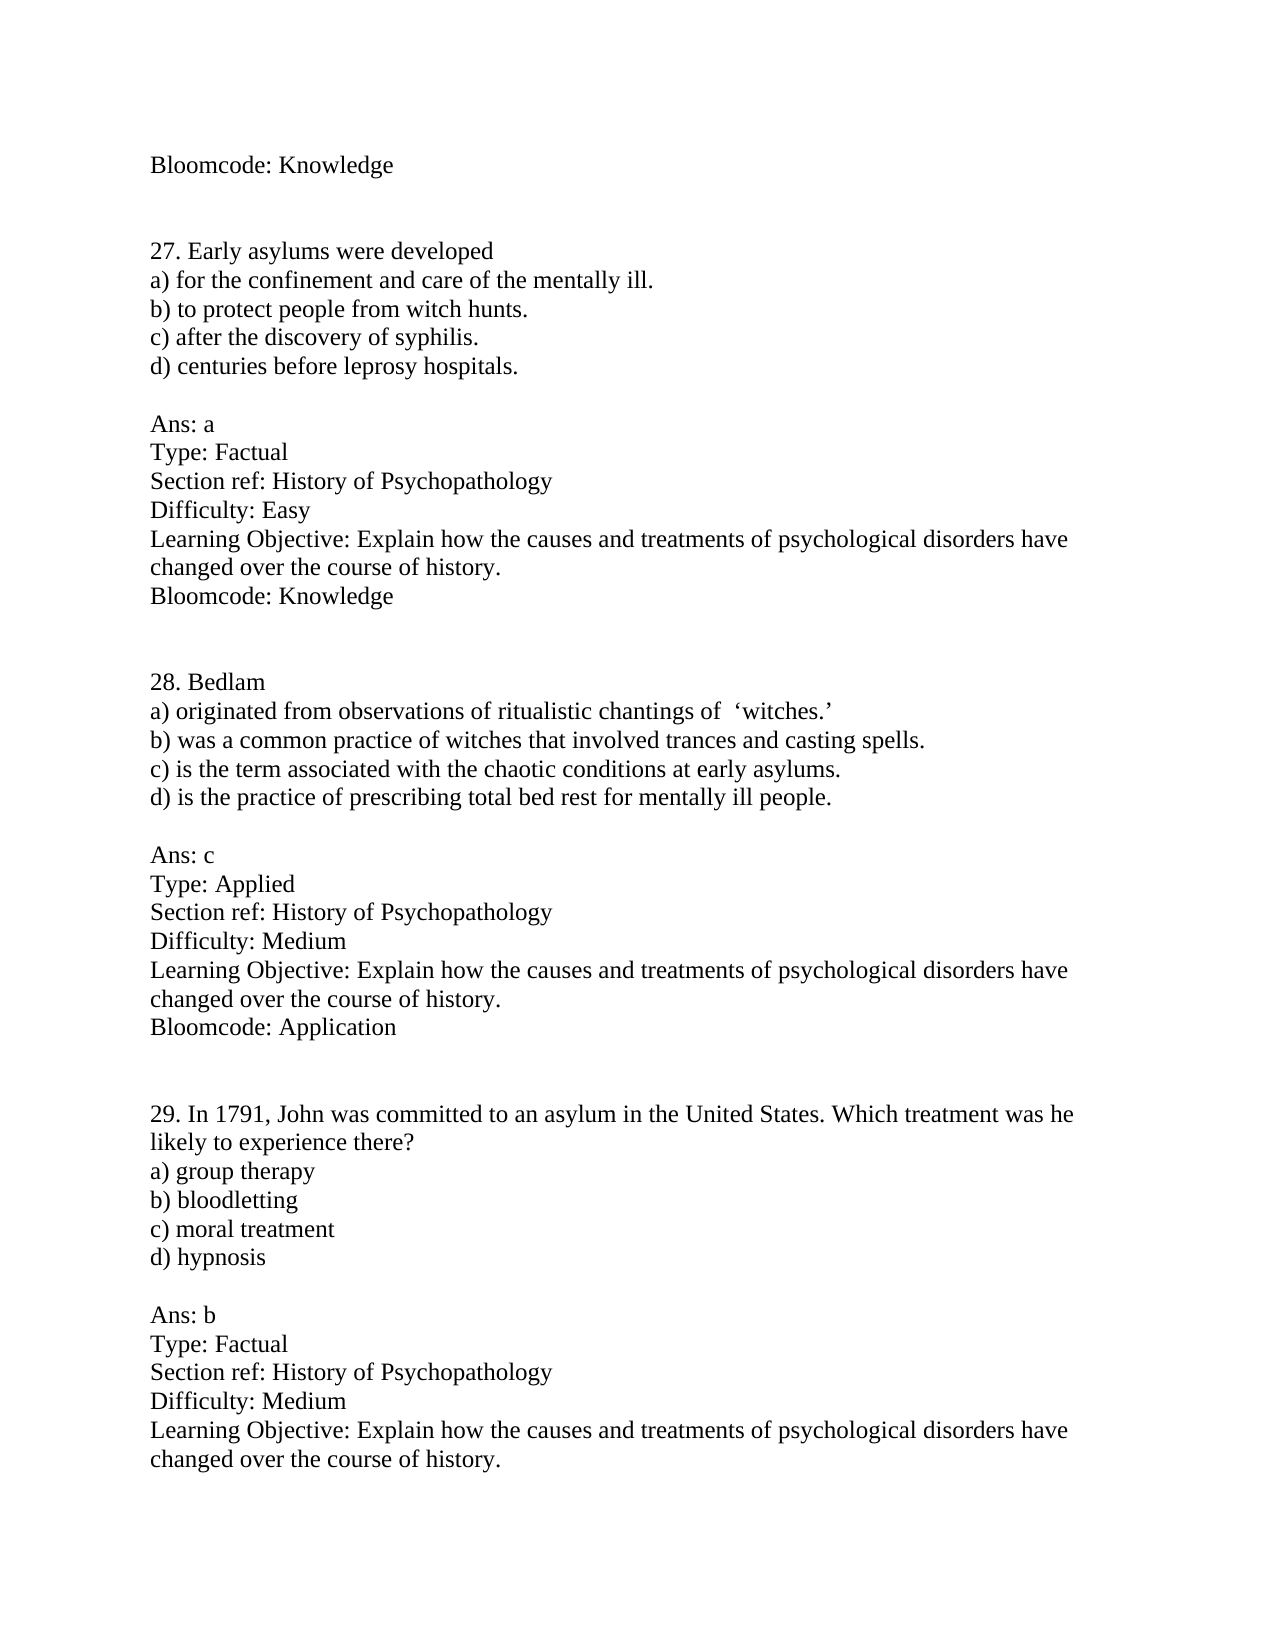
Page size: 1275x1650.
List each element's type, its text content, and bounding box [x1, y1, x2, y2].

text Type: Applied [150, 869, 1125, 897]
text 28. Bedlam [150, 667, 1125, 696]
text Section ref: History of Psychopathology [150, 897, 1125, 926]
text Ans: a [150, 409, 1125, 437]
text 27. Early asylums were developed [150, 236, 1125, 265]
text a) for the confinement and care of the mentally ill. [150, 265, 1125, 294]
text Learning Objective: Explain how the causes and treatments of psychological disorders have changed over the course of history. [150, 955, 1125, 1012]
text Bloomcode: Knowledge [150, 150, 1125, 179]
text b) was a common practice of witches that involved trances and casting spells. [150, 725, 1125, 754]
text Difficulty: Medium [150, 1386, 1125, 1415]
text c) is the term associated with the chaotic conditions at early asylums. [150, 754, 1125, 782]
text Ans: c [150, 840, 1125, 869]
text Bloomcode: Knowledge [150, 581, 1125, 610]
text b) to protect people from witch hunts. [150, 294, 1125, 322]
text Bloomcode: Application [150, 1012, 1125, 1041]
text Difficulty: Medium [150, 926, 1125, 955]
text a) originated from observations of ritualistic chantings of ‘witches.’ [150, 696, 1125, 725]
text d) hypnosis [150, 1242, 1125, 1271]
text c) after the discovery of syphilis. [150, 322, 1125, 351]
text Learning Objective: Explain how the causes and treatments of psychological disorders have changed over the course of history. [150, 524, 1125, 581]
text d) centuries before leprosy hospitals. [150, 351, 1125, 380]
text Difficulty: Easy [150, 495, 1125, 524]
text Section ref: History of Psychopathology [150, 1357, 1125, 1386]
text 29. In 1791, John was committed to an asylum in the United States. Which treatment was he likely to experience there? [150, 1099, 1125, 1156]
text Learning Objective: Explain how the causes and treatments of psychological disorders have changed over the course of history. [150, 1415, 1125, 1472]
text c) moral treatment [150, 1214, 1125, 1242]
text b) bloodletting [150, 1185, 1125, 1214]
text a) group therapy [150, 1156, 1125, 1185]
text d) is the practice of prescribing total bed rest for mentally ill people. [150, 782, 1125, 811]
text Type: Factual [150, 1329, 1125, 1357]
text Section ref: History of Psychopathology [150, 466, 1125, 495]
text Ans: b [150, 1300, 1125, 1329]
text Type: Factual [150, 437, 1125, 466]
